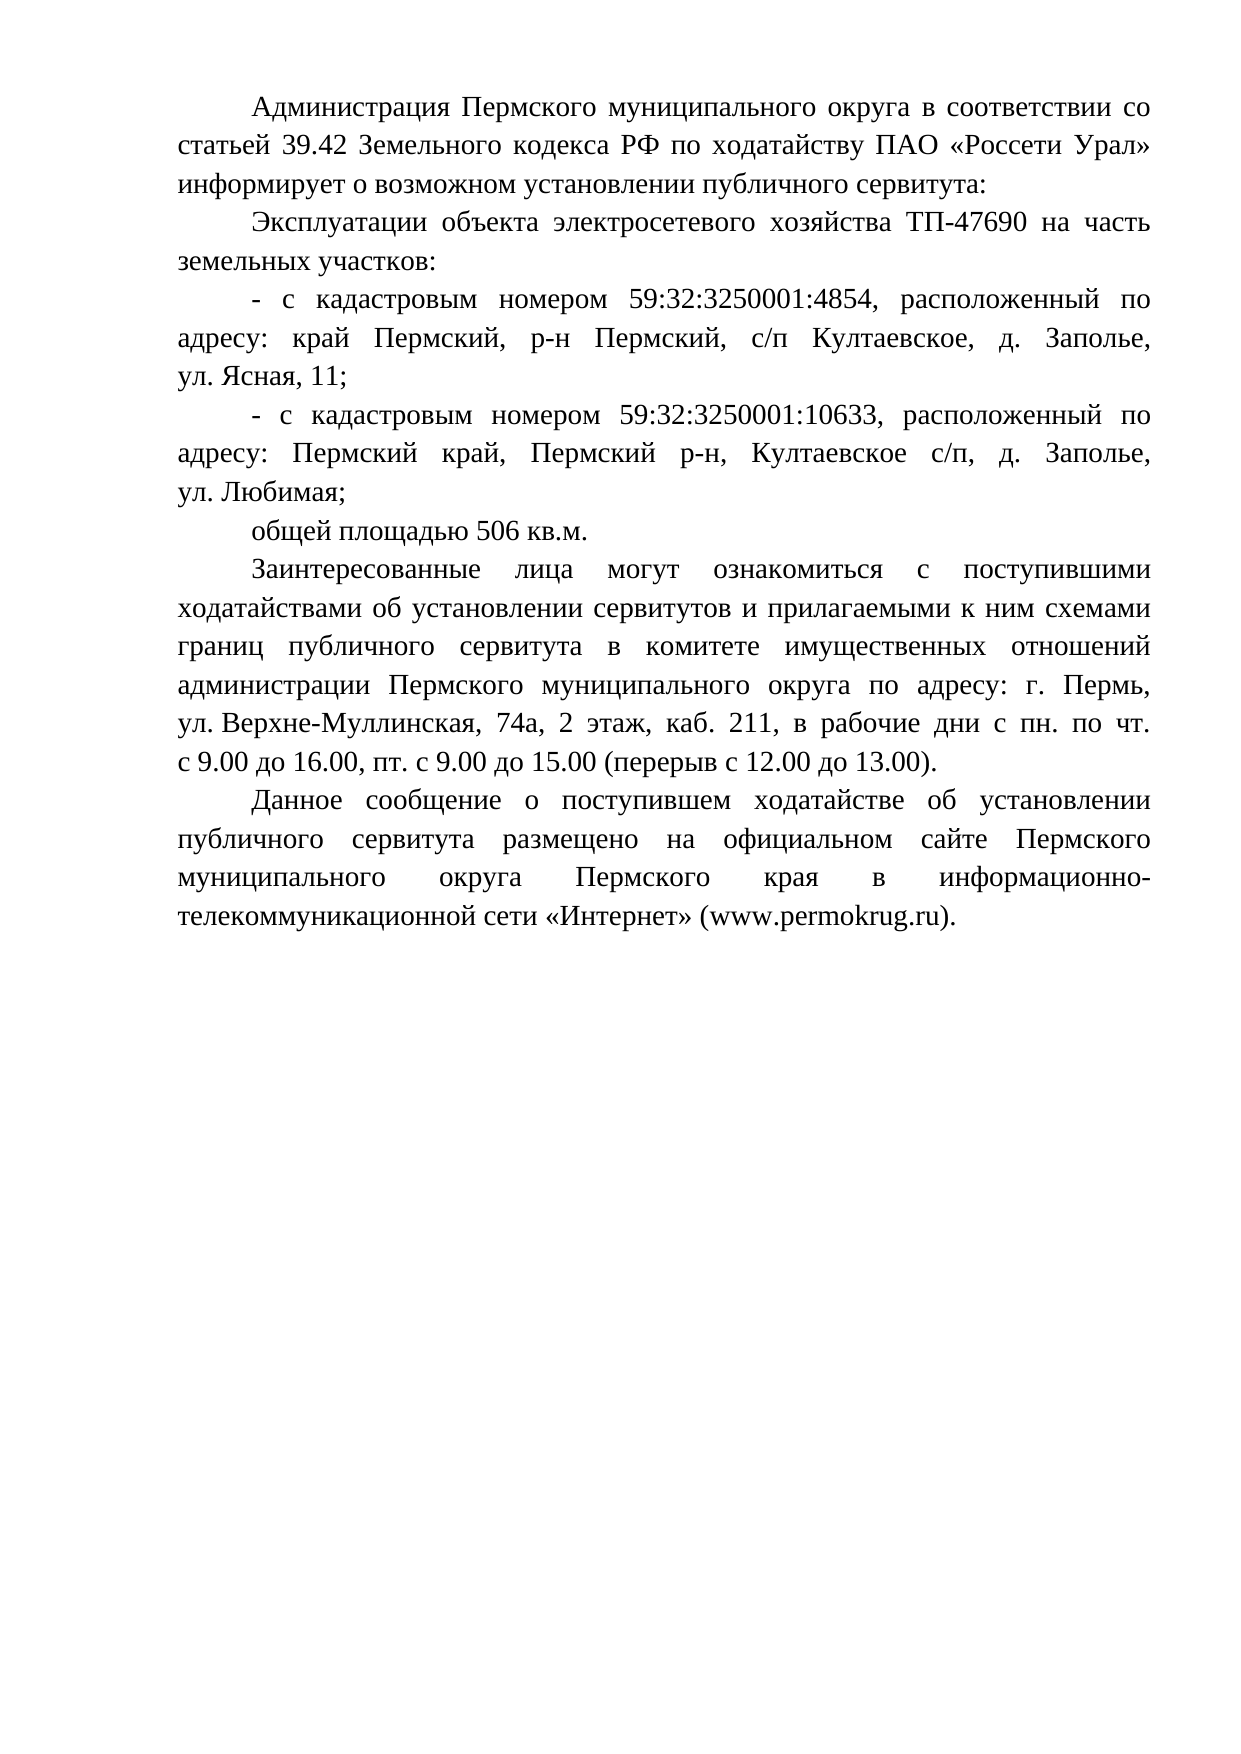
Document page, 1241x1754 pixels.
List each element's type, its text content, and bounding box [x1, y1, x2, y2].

text Администрация Пермского муниципального округа в соответствии со статьей 39.42 Земельного кодекса РФ по ходатайству ПАО «Россети Урал» информирует о возможном установлении публичного сервитута: [177, 89, 1152, 199]
list - с кадастровым номером 59:32:3250001:10633, расположенный по адресу: Пермский край, Пермский р-н, Култаевское с/п, д. Заполье, ул. Любимая; [177, 397, 1152, 508]
list Эксплуатации объекта электросетевого хозяйства ТП-47690 на часть земельных участков: [177, 204, 1152, 276]
list - с кадастровым номером 59:32:3250001:4854, расположенный по адресу: край Пермский, р-н Пермский, с/п Култаевское, д. Заполье, ул. Ясная, 11; [177, 281, 1152, 392]
list Заинтересованные лица могут ознакомиться с поступившими ходатайствами об установлении сервитутов и прилагаемыми к ним схемами границ публичного сервитута в комитете имущественных отношений администрации Пермского муниципального округа по адресу: г. Пермь, ул. Верхне-Муллинская, 74а, 2 этаж, каб. 211, в рабочие дни с пн. по чт. с 9.00 до 16.00, пт. с 9.00 до 15.00 (перерыв с 12.00 до 13.00). [177, 551, 1152, 777]
list общей площадью 506 кв.м. [177, 513, 1152, 546]
text Данное сообщение о поступившем ходатайстве об установлении публичного сервитута размещено на официальном сайте Пермского муниципального округа Пермского края в информационно-телекоммуникационной сети «Интернет» (www.permokrug.ru). [177, 782, 1152, 932]
